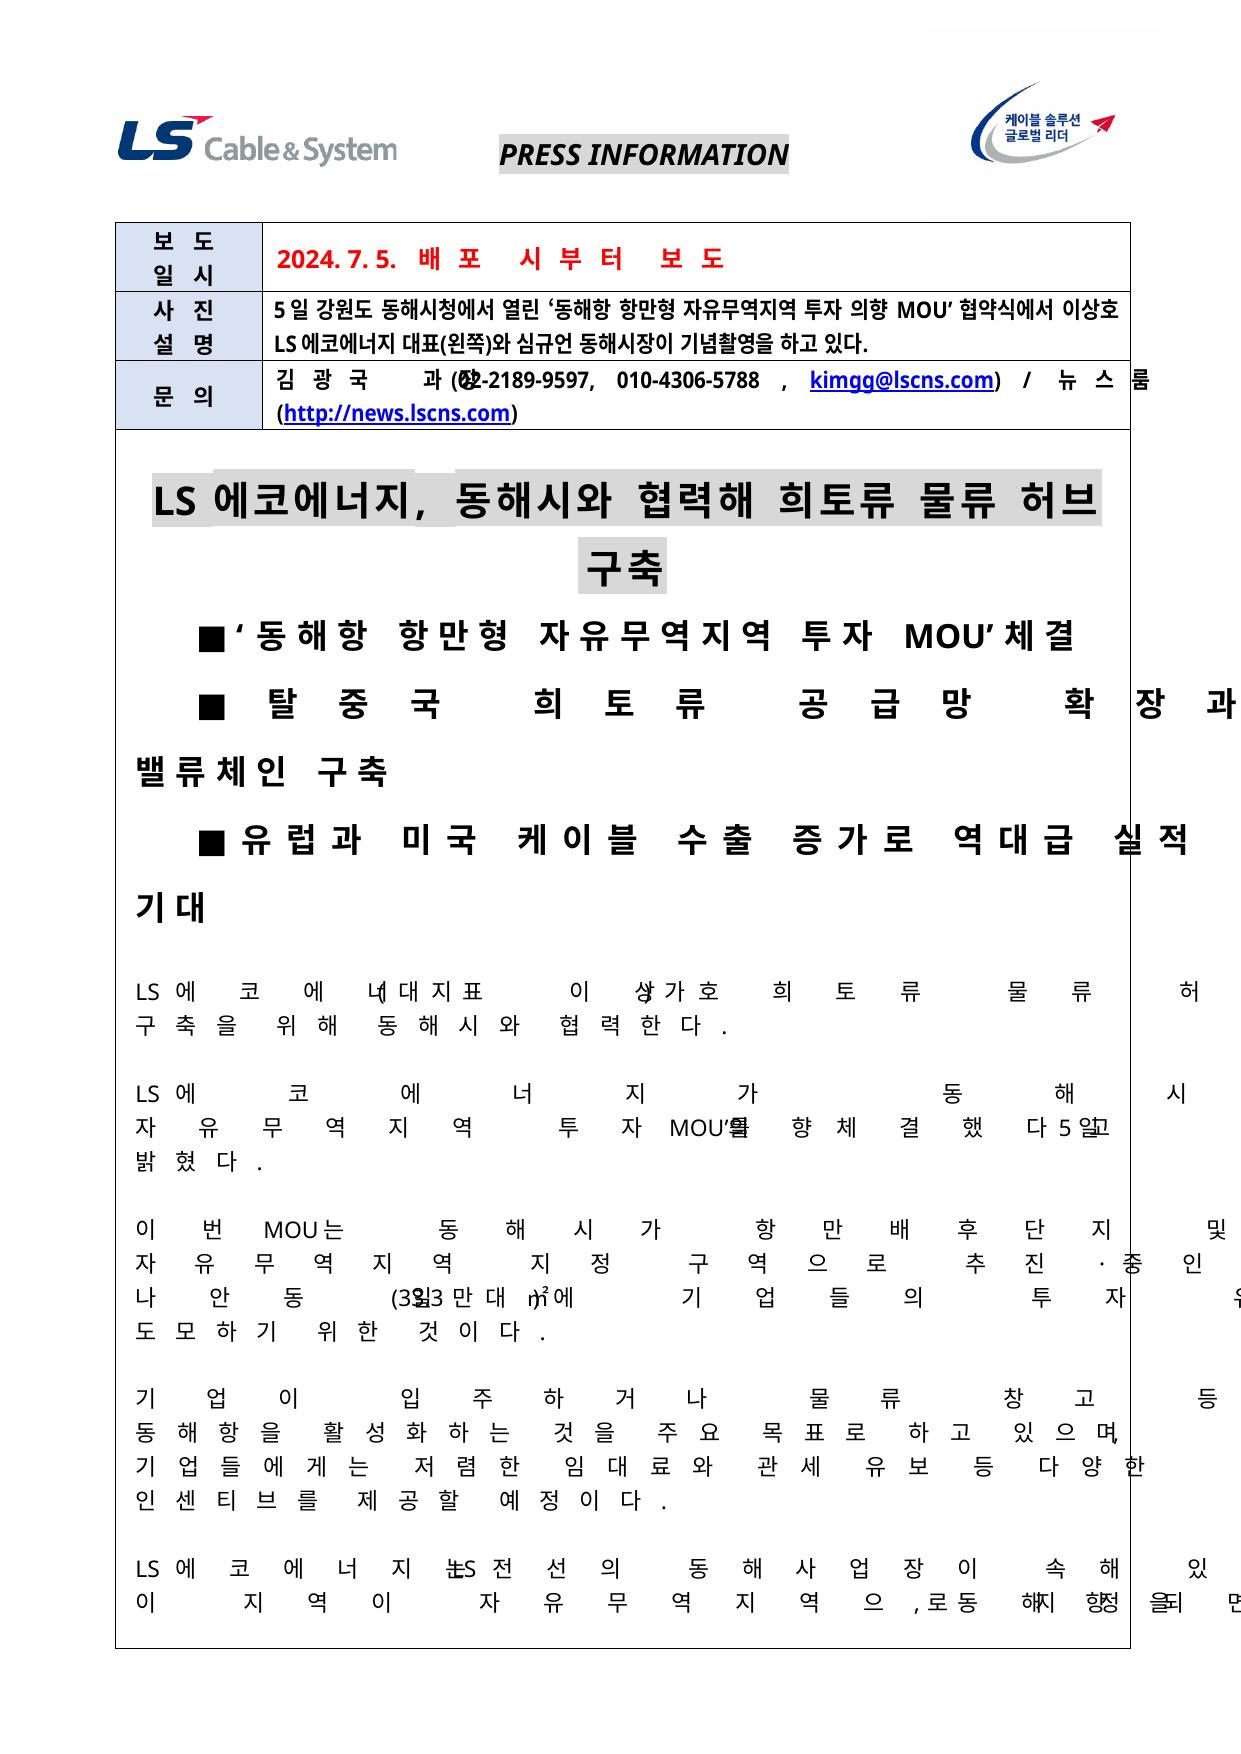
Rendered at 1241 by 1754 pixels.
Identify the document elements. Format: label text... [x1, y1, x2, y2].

picture [924, 27, 1162, 217]
table_cell 5일 강원도 동해시청에서 열린 ‘동해항 항만형 자유무역지역 투자 의향 MOU’ 협약식에서 이상호 LS에코에너지 대표(왼쪽)와 심규언 동해시장이 기념촬영을 하고 있다. [263, 292, 1130, 360]
table_cell 김광국 과장 (02-2189-9597, 010-4306-5788 , kimgg@lscns.com) / 뉴스룸(http://news.lscns.com) [263, 361, 1130, 429]
table_cell 사진 설명 [116, 292, 262, 360]
text PRESS INFORMATION [115, 120, 1125, 188]
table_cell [116, 430, 1130, 1647]
table_header 2024. 7. 5. 배포 시부터 보도 [263, 223, 1130, 291]
table_header 보도 일시 [116, 223, 262, 291]
picture [118, 116, 397, 120]
table_cell 문의 [116, 361, 262, 429]
